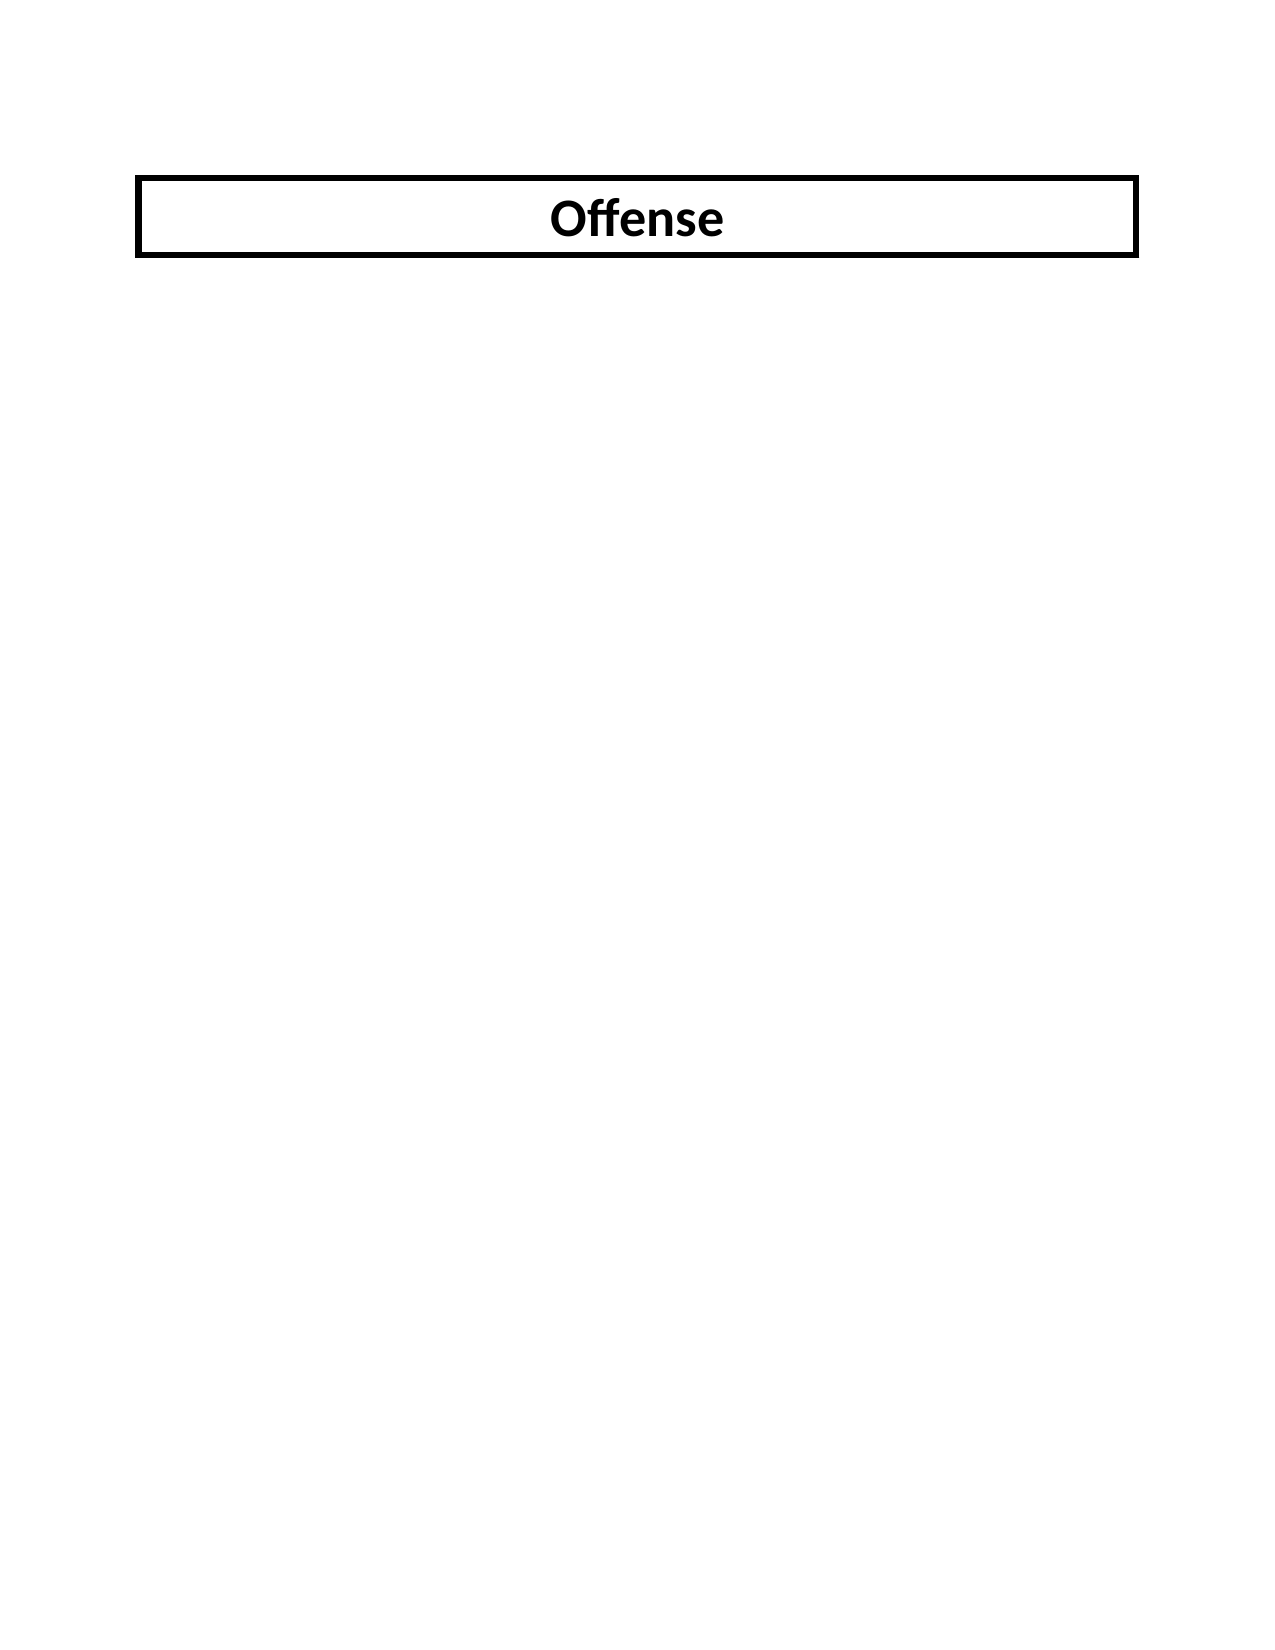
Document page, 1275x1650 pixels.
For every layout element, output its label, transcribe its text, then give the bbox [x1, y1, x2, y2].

subtitle Offense [142, 181, 1133, 252]
